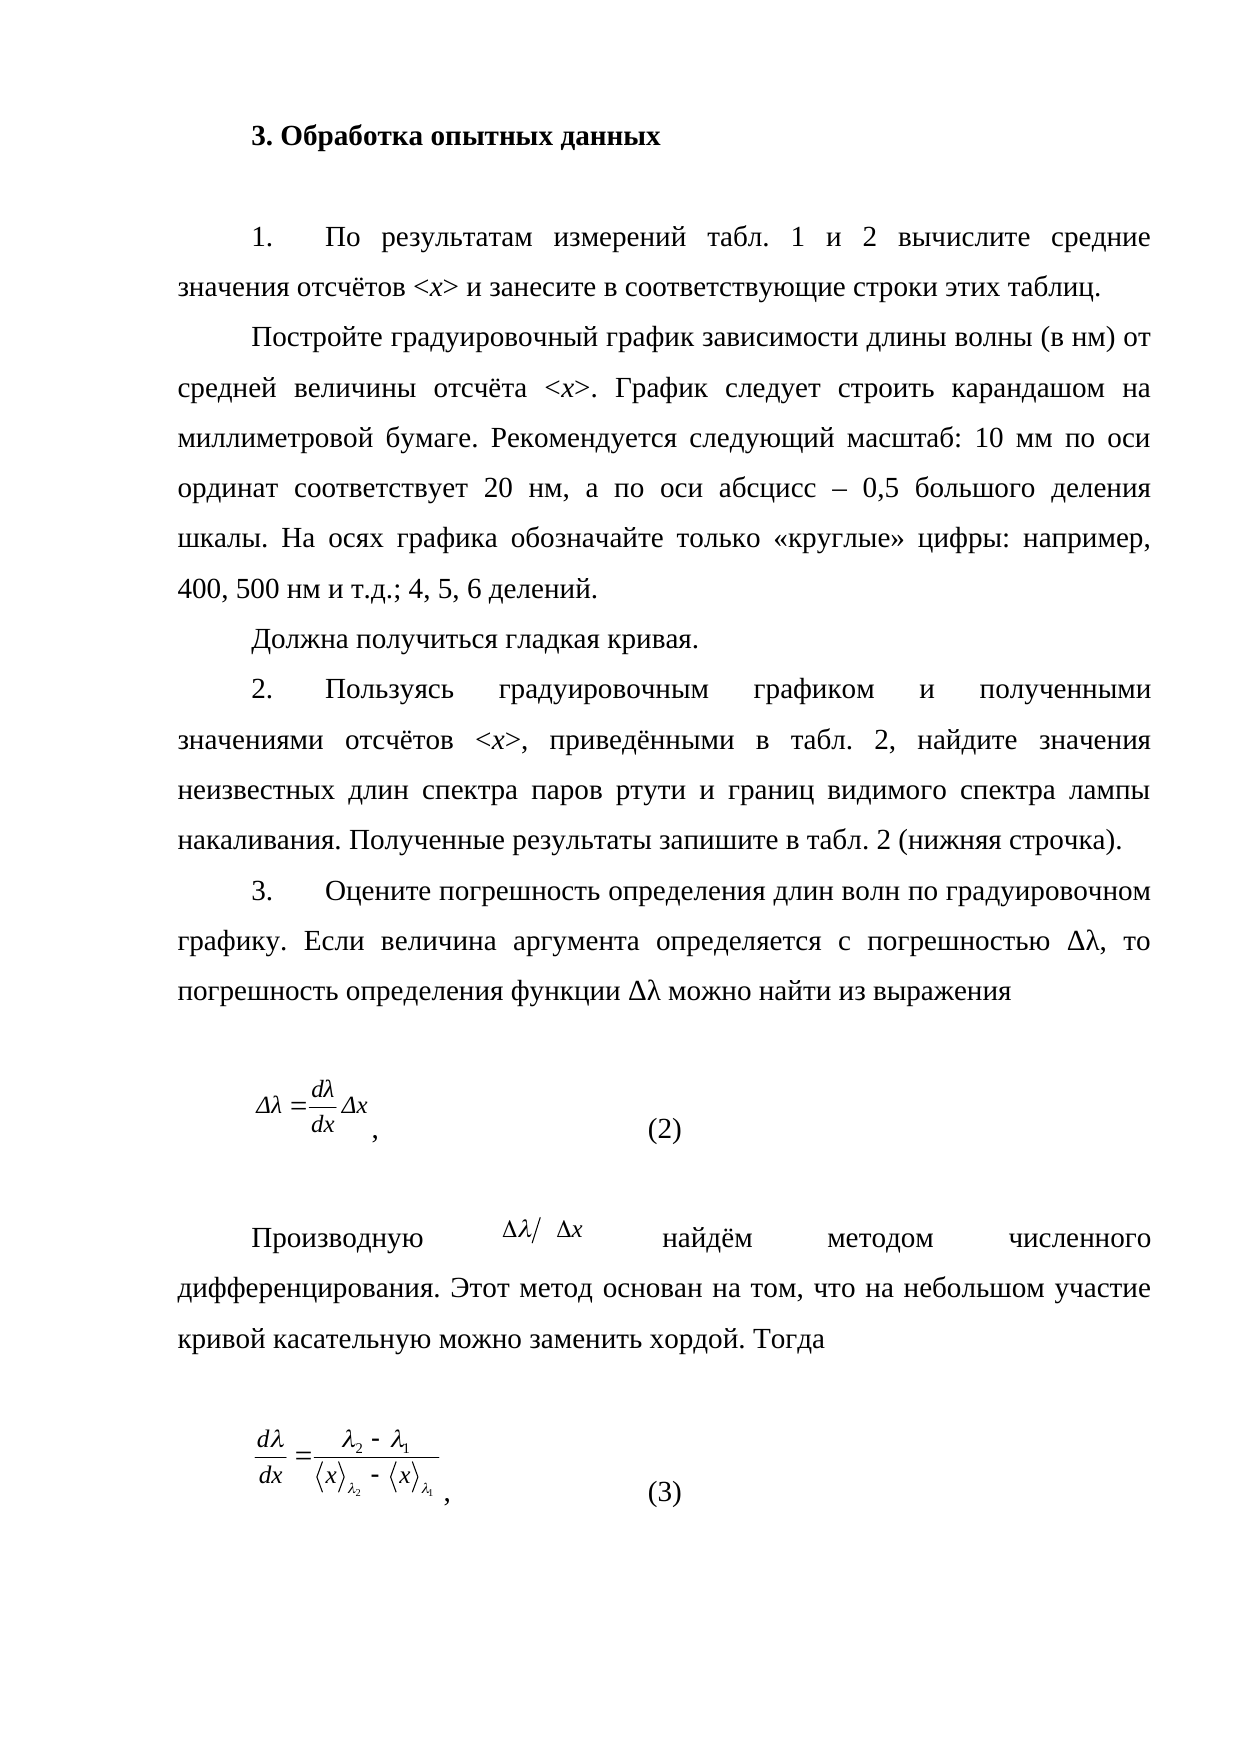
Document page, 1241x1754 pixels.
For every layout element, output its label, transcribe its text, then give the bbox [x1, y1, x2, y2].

text 3. Оцените погрешность определения длин волн по градуировочном графику. Если величина аргумента определяется с погрешностью Δλ, то погрешность определения функции Δλ можно найти из выражения [177, 873, 1152, 1007]
text 2. Пользуясь градуировочным графиком и полученными значениями отсчётов <x>, приведёнными в табл. 2, найдите значения неизвестных длин спектра паров ртути и границ видимого спектра лампы накаливания. Полученные результаты запишите в табл. 2 (нижняя строчка). [177, 672, 1152, 856]
text , (2) [177, 1074, 1152, 1144]
text Производную найдём методом численного дифференцирования. Этот метод основан на том, что на небольшом участие кривой касательную можно заменить хордой. Тогда [177, 1212, 1152, 1354]
subtitle 3. Обработка опытных данных [177, 118, 1152, 152]
text Постройте градуировочный график зависимости длины волны (в нм) от средней величины отсчёта <x>. График следует строить карандашом на миллиметровой бумаге. Рекомендуется следующий масштаб: 10 мм по оси ординат соответствует 20 нм, а по оси абсцисс – 0,5 большого деления шкалы. На осях графика обозначайте только «круглые» цифры: например, 400, 500 нм и т.д.; 4, 5, 6 делений. [177, 319, 1152, 604]
text , (3) [177, 1422, 1152, 1508]
text 1. По результатам измерений табл. 1 и 2 вычислите средние значения отсчётов <x> и занесите в соответствующие строки этих таблиц. [177, 219, 1152, 303]
text Должна получиться гладкая кривая. [177, 621, 1152, 655]
